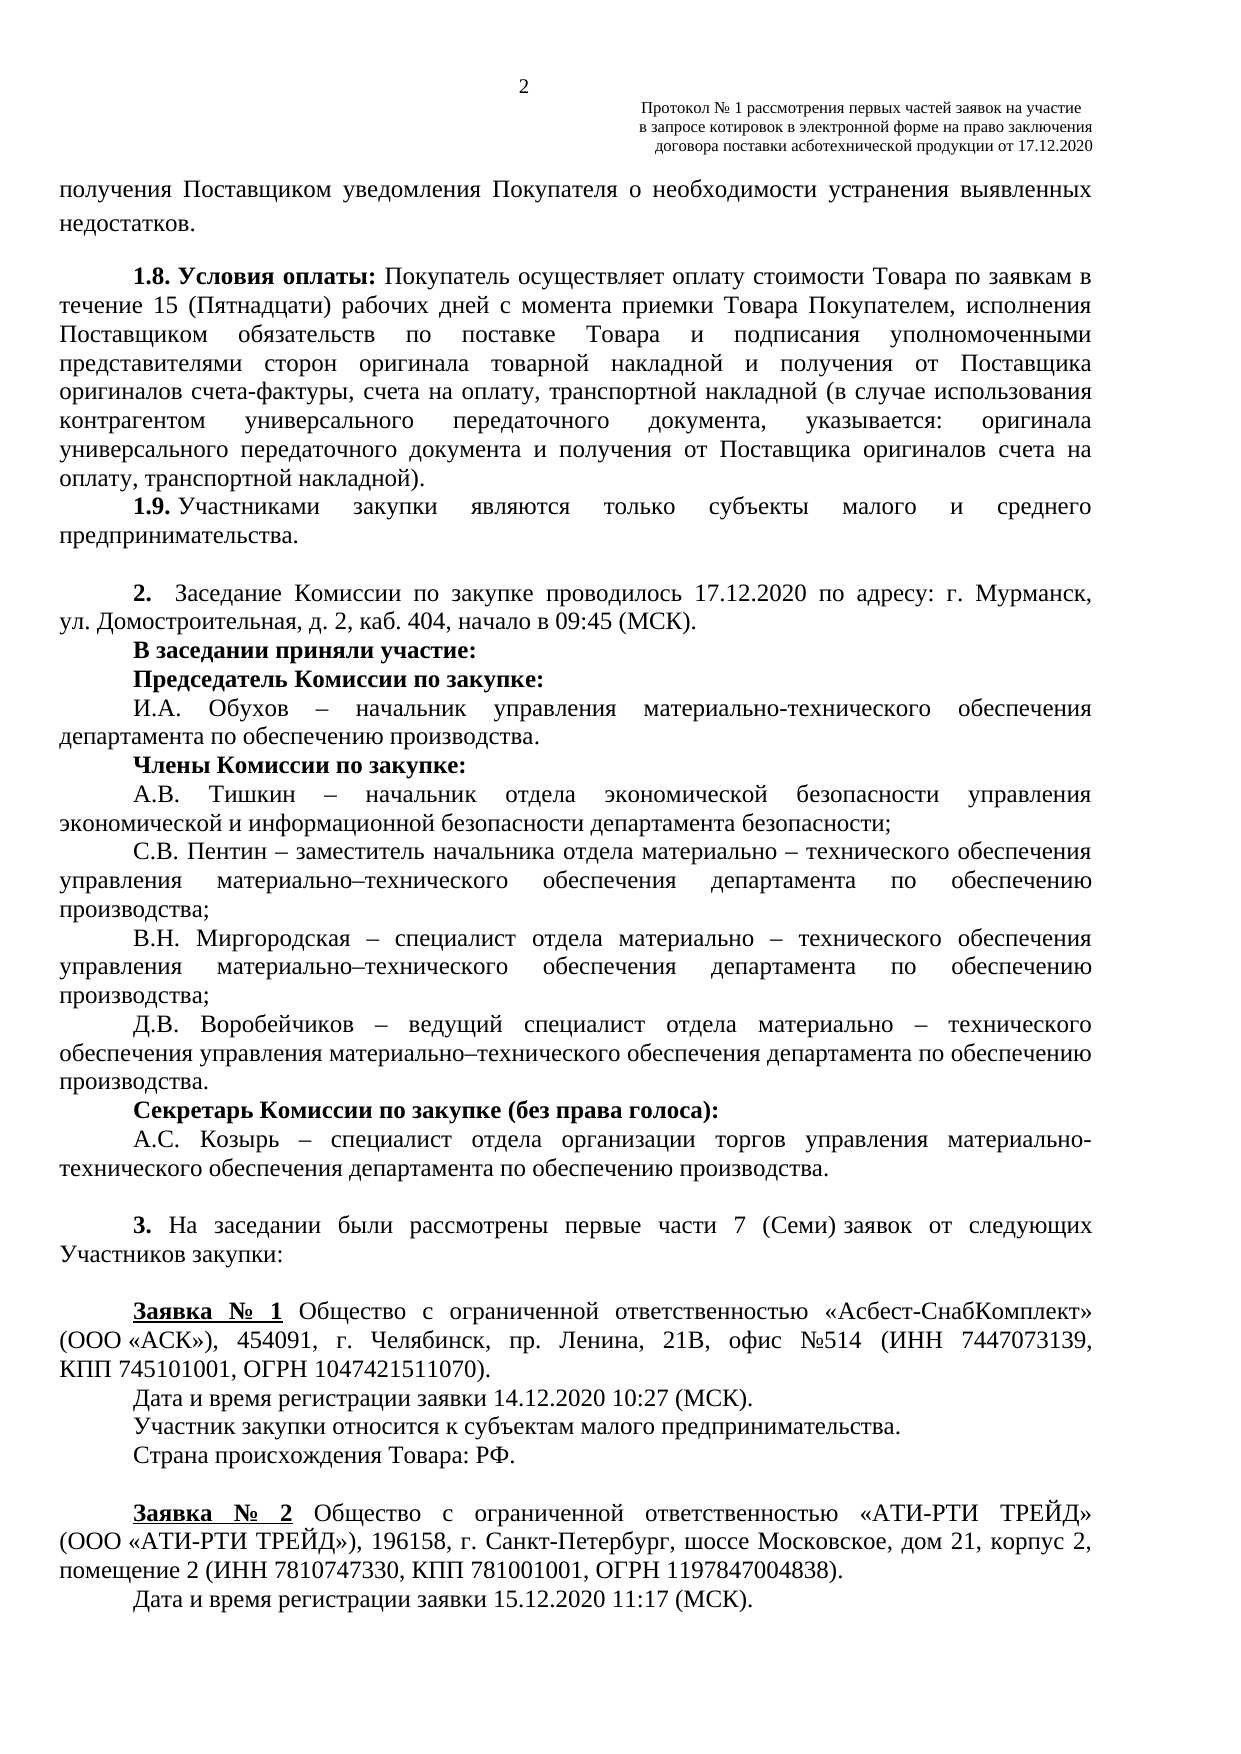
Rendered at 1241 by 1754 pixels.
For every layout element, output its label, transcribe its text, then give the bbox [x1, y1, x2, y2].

text Дата и время регистрации заявки 15.12.2020 11:17 (МСК). [59, 1584, 1092, 1613]
subtitle Заседание Комиссии по закупке проводилось 17.12.2020 по адресу: г. Мурманск, ул. Домостроительная, д. 2, каб. 404, начало в 09:45 (МСК). [59, 578, 1092, 635]
text Страна происхождения Товара: РФ. [59, 1440, 1092, 1469]
list Участниками закупки являются только субъекты малого и среднего предпринимательства. [59, 491, 1092, 549]
text Члены Комиссии по закупке: [59, 750, 1092, 779]
text И.А. Обухов – начальник управления материально-технического обеспечения департамента по обеспечению производства. [59, 693, 1092, 750]
text Председатель Комиссии по закупке: [59, 664, 1092, 693]
text С.В. Пентин – заместитель начальника отдела материально – технического обеспечения управления материально–технического обеспечения департамента по обеспечению производства; [59, 836, 1092, 923]
text Участник закупки относится к субъектам малого предпринимательства. [59, 1411, 1092, 1440]
subtitle Заявка № 2 Общество с ограниченной ответственностью «АТИ-РТИ ТРЕЙД» (ООО «АТИ-РТИ ТРЕЙД»), 196158, г. Санкт-Петербург, шоссе Московское, дом 21, корпус 2, помещение 2 (ИНН 7810747330, КПП 781001001, ОГРН 1197847004838). [59, 1498, 1092, 1584]
text Д.В. Воробейчиков – ведущий специалист отдела материально – технического обеспечения управления материально–технического обеспечения департамента по обеспечению производства. [59, 1009, 1092, 1095]
subtitle 3. На заседании были рассмотрены первые части 7 (Семи) заявок от следующих Участников закупки: [59, 1210, 1092, 1268]
subtitle Заявка № 1 Общество с ограниченной ответственностью «Асбест-СнабКомплект» (ООО «АСК»), 454091, г. Челябинск, пр. Ленина, 21В, офис №514 (ИНН 7447073139, КПП 745101001, ОГРН 1047421511070). [59, 1296, 1092, 1383]
list Условия оплаты: Покупатель осуществляет оплату стоимости Товара по заявкам в течение 15 (Пятнадцати) рабочих дней с момента приемки Товара Покупателем, исполнения Поставщиком обязательств по поставке Товара и подписания уполномоченными представителями сторон оригинала товарной накладной и получения от Поставщика оригиналов счета-фактуры, счета на оплату, транспортной накладной (в случае использования контрагентом универсального передаточного документа, указывается: оригинала универсального передаточного документа и получения от Поставщика оригиналов счета на оплату, транспортной накладной). [59, 261, 1092, 491]
text Секретарь Комиссии по закупке (без права голоса): [59, 1095, 1092, 1124]
text В.Н. Миргородская – специалист отдела материально – технического обеспечения управления материально–технического обеспечения департамента по обеспечению производства; [59, 923, 1092, 1009]
text Дата и время регистрации заявки 14.12.2020 10:27 (МСК). [59, 1383, 1092, 1411]
subtitle А.С. Козырь – специалист отдела организации торгов управления материально-технического обеспечения департамента по обеспечению производства. [59, 1124, 1092, 1181]
text А.В. Тишкин – начальник отдела экономической безопасности управления экономической и информационной безопасности департамента безопасности; [59, 779, 1092, 836]
text В заседании приняли участие: [59, 635, 1092, 664]
